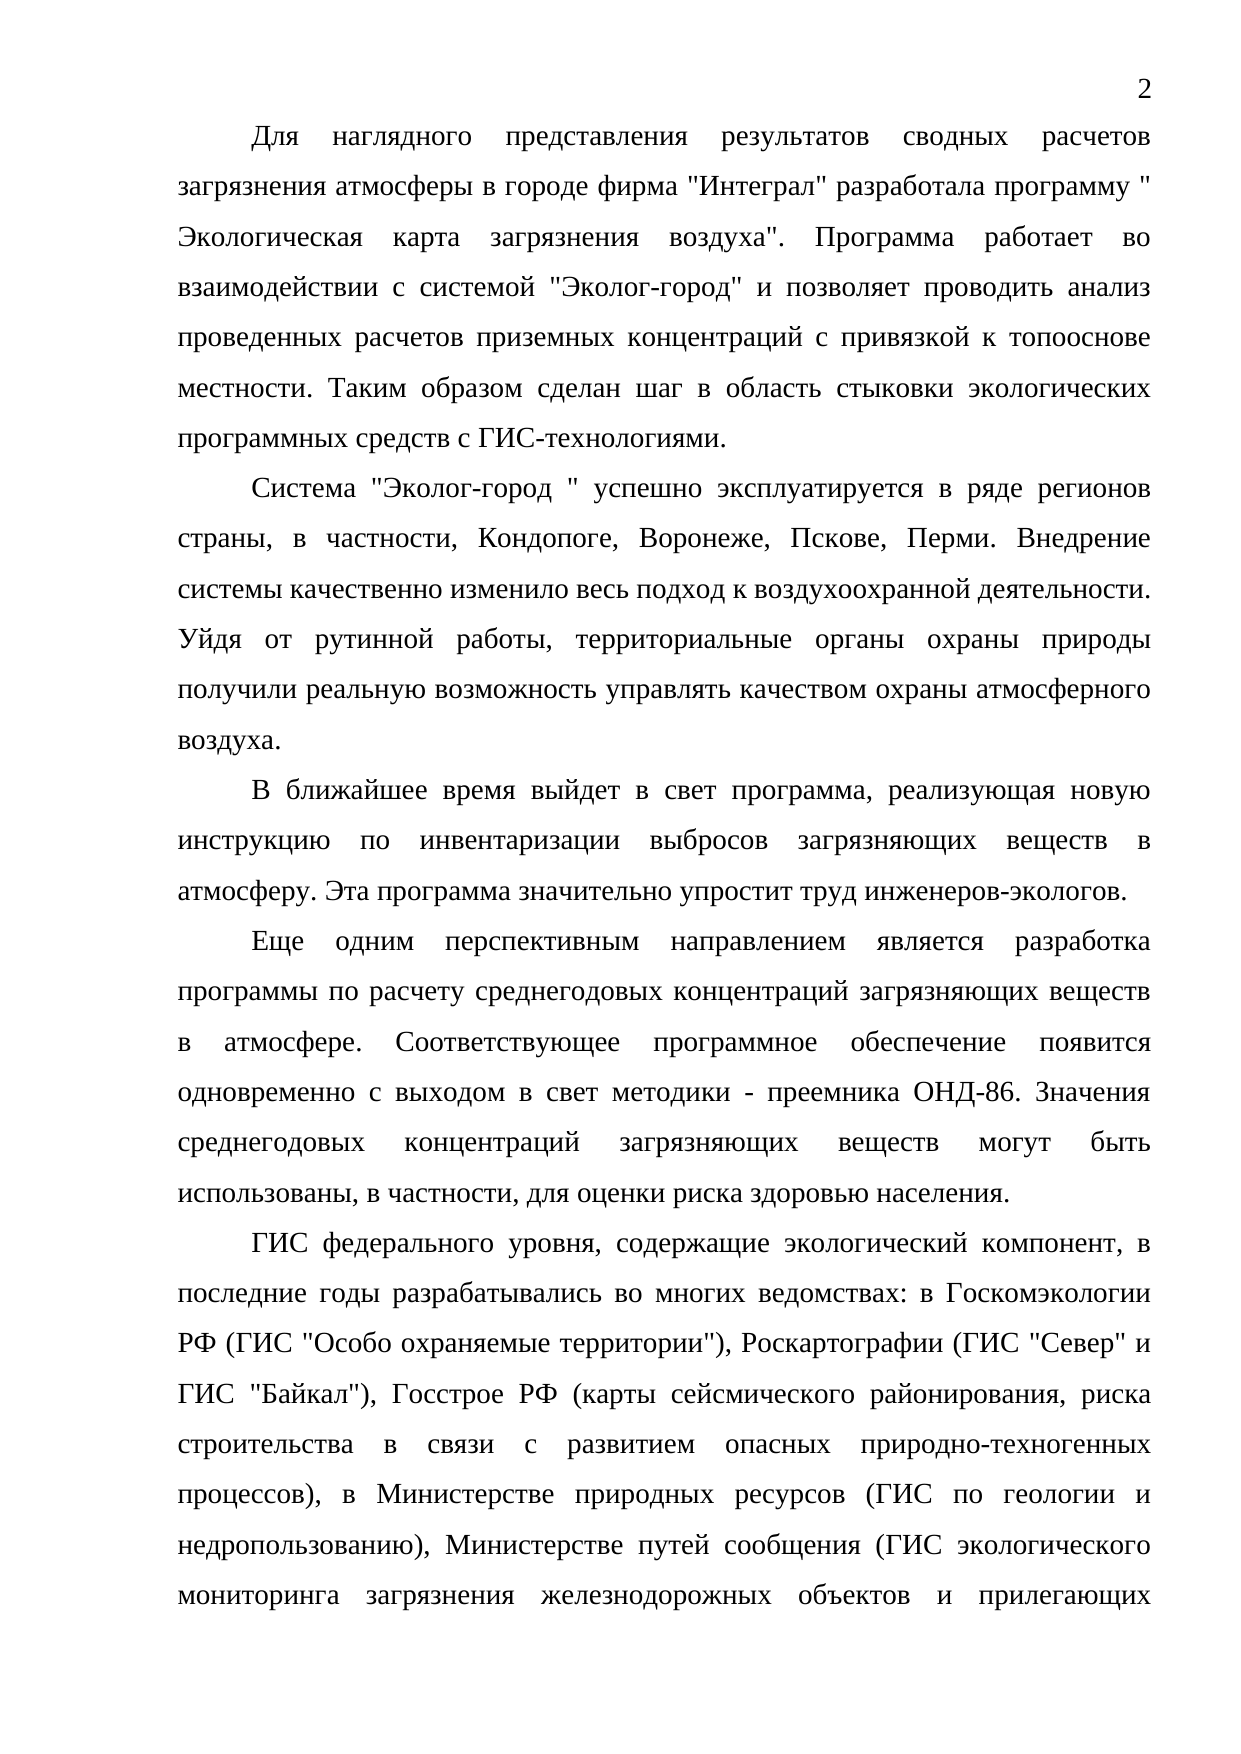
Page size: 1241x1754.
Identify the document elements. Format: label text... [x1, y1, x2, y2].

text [177, 1225, 1152, 1611]
text В ближайшее время выйдет в свет программа, реализующая новую инструкцию по инвентаризации выбросов загрязняющих веществ в атмосферу. Эта программа значительно упростит труд инженеров-экологов. [177, 772, 1152, 906]
text Еще одним перспективным направлением является разработка программы по расчету среднегодовых концентраций загрязняющих веществ в атмосфере. Соответствующее программное обеспечение появится одновременно с выходом в свет методики - преемника ОНД-86. Значения среднегодовых концентраций загрязняющих веществ могут быть использованы, в частности, для оценки риска здоровью населения. [177, 923, 1152, 1208]
text Система "Эколог-город " успешно эксплуатируется в ряде регионов страны, в частности, Кондопоге, Воронеже, Пскове, Перми. Внедрение системы качественно изменило весь подход к воздухоохранной деятельности. Уйдя от рутинной работы, территориальные органы охраны природы получили реальную возможность управлять качеством охраны атмосферного воздуха. [177, 470, 1152, 755]
text Для наглядного представления результатов сводных расчетов загрязнения атмосферы в городе фирма "Интеграл" разработала программу " Экологическая карта загрязнения воздуха". Программа работает во взаимодействии с системой "Эколог-город" и позволяет проводить анализ проведенных расчетов приземных концентраций с привязкой к топооснове местности. Таким образом сделан шаг в область стыковки экологических программных средств с ГИС-технологиями. [177, 118, 1152, 453]
